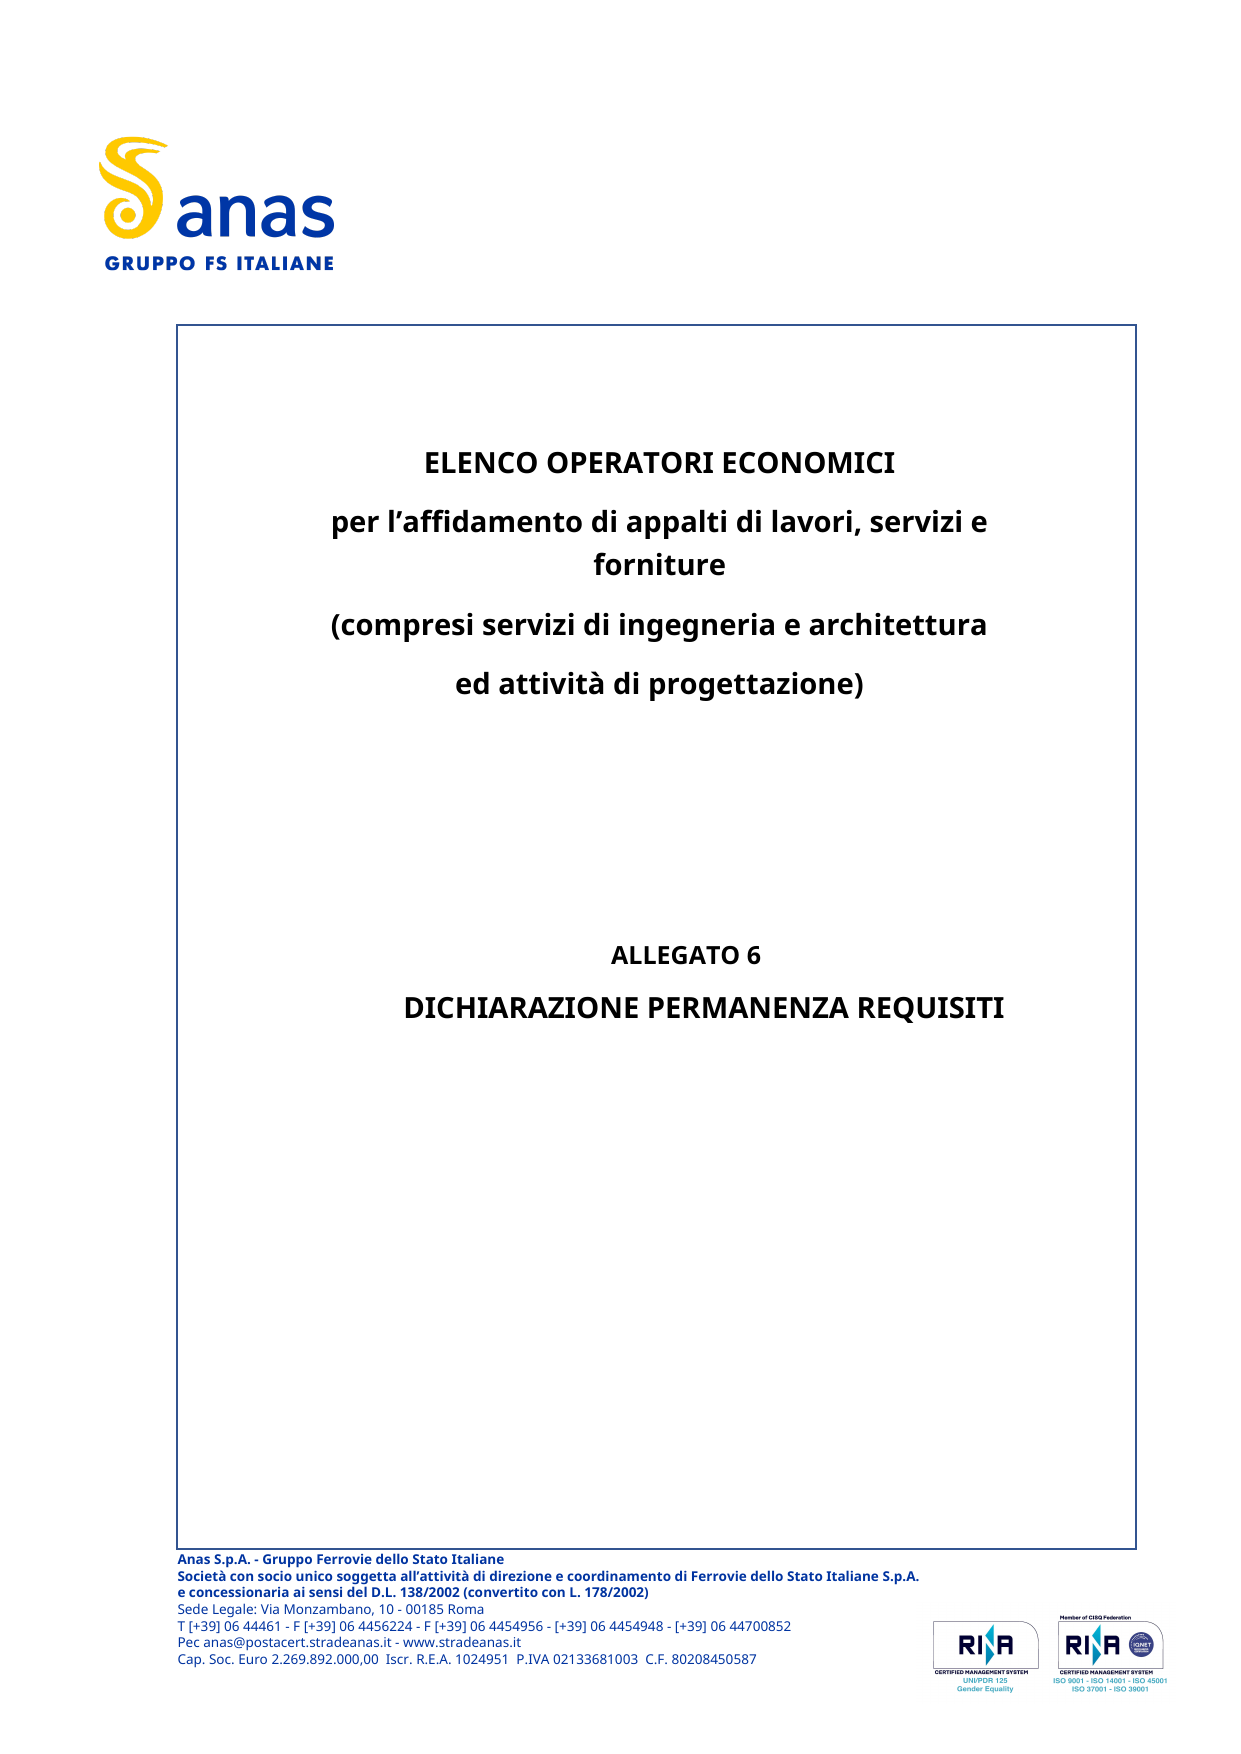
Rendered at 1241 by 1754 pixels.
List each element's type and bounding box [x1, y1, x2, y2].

picture [915, 1602, 1177, 1704]
picture [1, 1, 923, 308]
